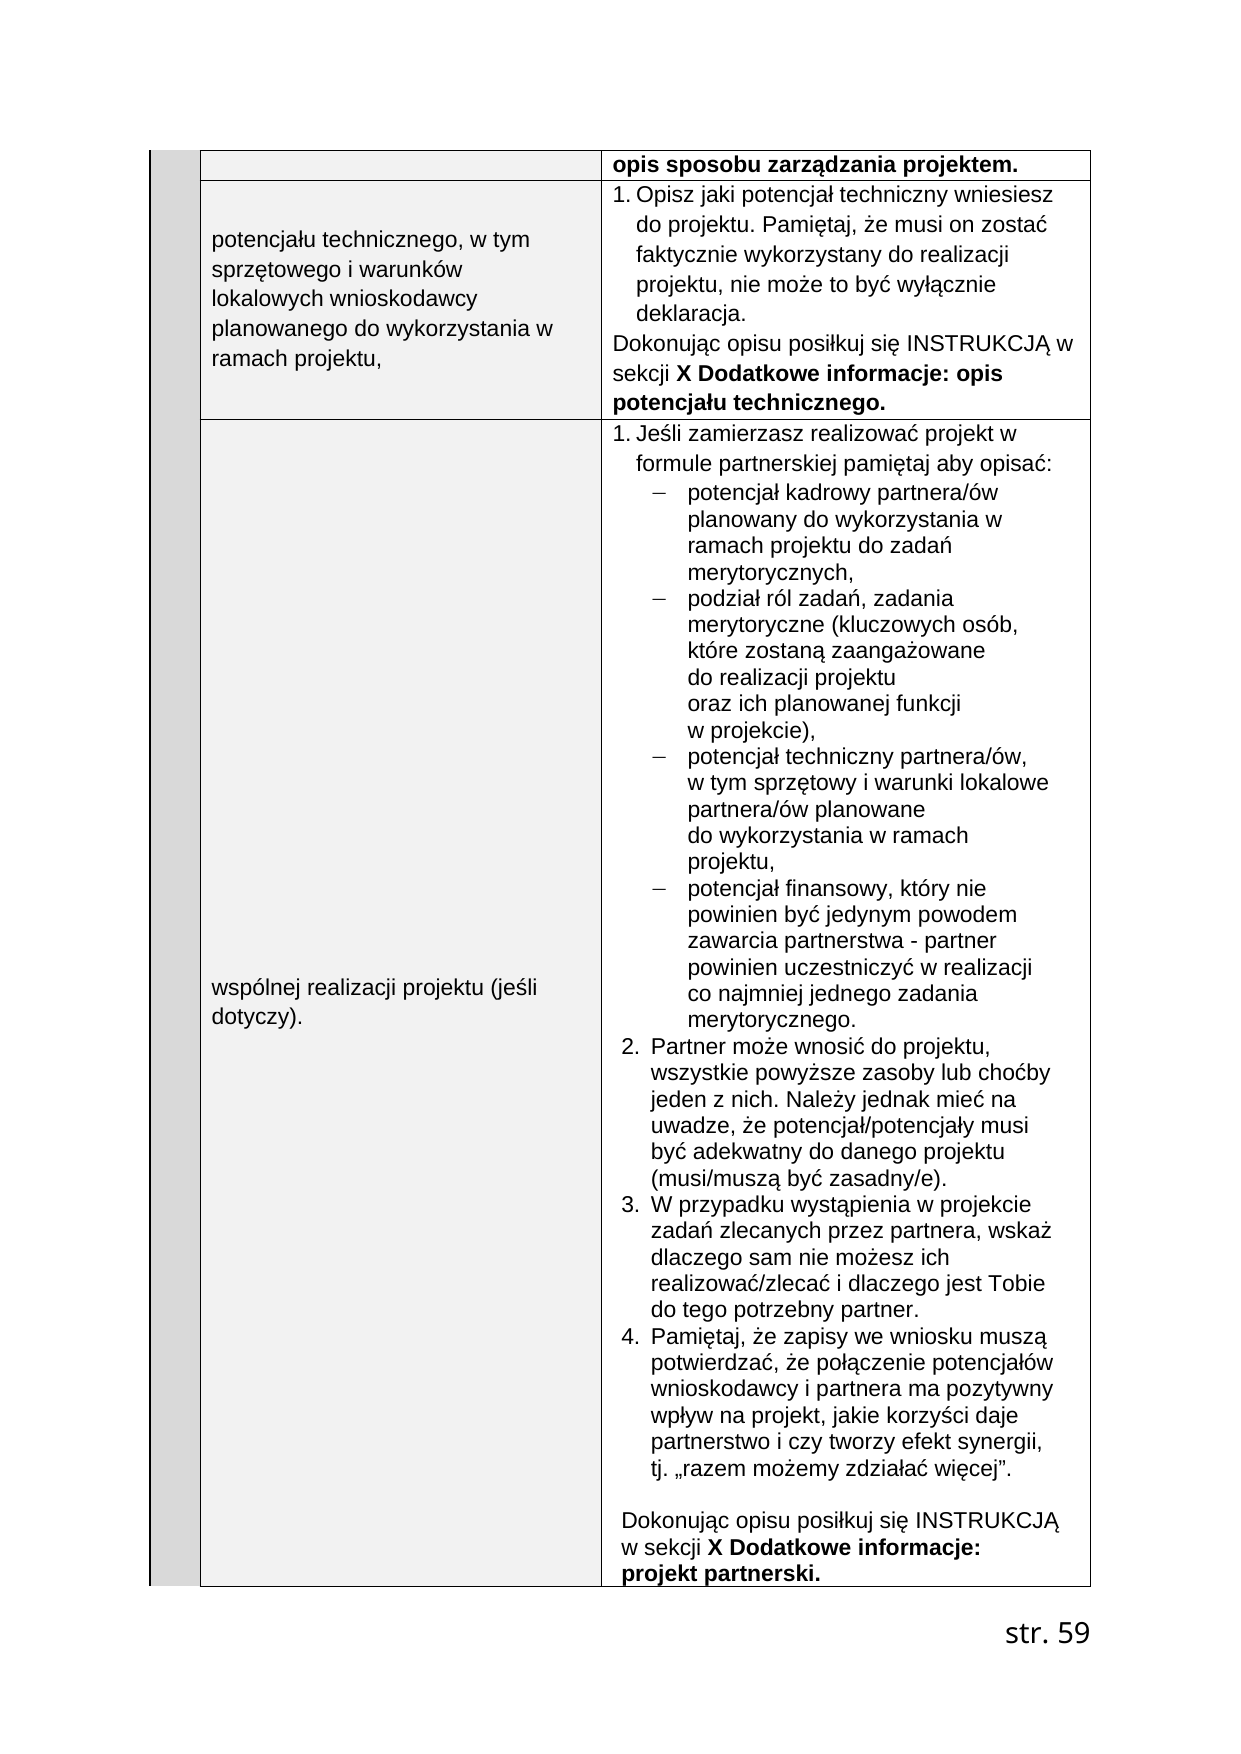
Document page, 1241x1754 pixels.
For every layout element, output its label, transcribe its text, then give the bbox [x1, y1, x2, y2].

table_cell potencjału technicznego, w tym sprzętowego i warunków lokalowych wnioskodawcy planowanego do wykorzystania w ramach projektu, [201, 181, 601, 419]
table_cell wspólnej realizacji projektu (jeśli dotyczy). [201, 420, 601, 1586]
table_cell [201, 151, 601, 180]
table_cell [602, 151, 1090, 180]
table_cell Jeśli zamierzasz realizować projekt w formule partnerskiej pamiętaj aby opisać: potencjał kadrowy partnera/ów planowany do wykorzystania w ramach projektu do zadań merytorycznych, podział ról zadań, zadania merytoryczne (kluczowych osób, które zostaną zaangażowane do realizacji projektu oraz ich planowanej funkcji w projekcie), potencjał techniczny partnera/ów, w tym sprzętowy i warunki lokalowe partnera/ów planowane do wykorzystania w ramach projektu, potencjał finansowy, który nie powinien być jedynym powodem zawarcia partnerstwa - partner powinien uczestniczyć w realizacji co najmniej jednego zadania merytorycznego. Partner może wnosić do projektu, wszystkie powyższe zasoby lub choćby jeden z nich. Należy jednak mieć na uwadze, że potencjał/potencjały musi być adekwatny do danego projektu (musi/muszą być zasadny/e). W przypadku wystąpienia w projekcie zadań zlecanych przez partnera, wskaż dlaczego sam nie możesz ich realizować/zlecać i dlaczego jest Tobie do tego potrzebny partner. Pamiętaj, że zapisy we wniosku muszą potwierdzać, że połączenie potencjałów wnioskodawcy i partnera ma pozytywny wpływ na projekt, jakie korzyści daje partnerstwo i czy tworzy efekt synergii, tj. „razem możemy zdziałać więcej”. Dokonując opisu posiłkuj się INSTRUKCJĄ w sekcji X Dodatkowe informacje: projekt partnerski. [602, 420, 1090, 1586]
table_cell Opisz jaki potencjał techniczny wniesiesz do projektu. Pamiętaj, że musi on zostać faktycznie wykorzystany do realizacji projektu, nie może to być wyłącznie deklaracja. Dokonując opisu posiłkuj się INSTRUKCJĄ w sekcji X Dodatkowe informacje: opis potencjału technicznego. [602, 181, 1090, 419]
